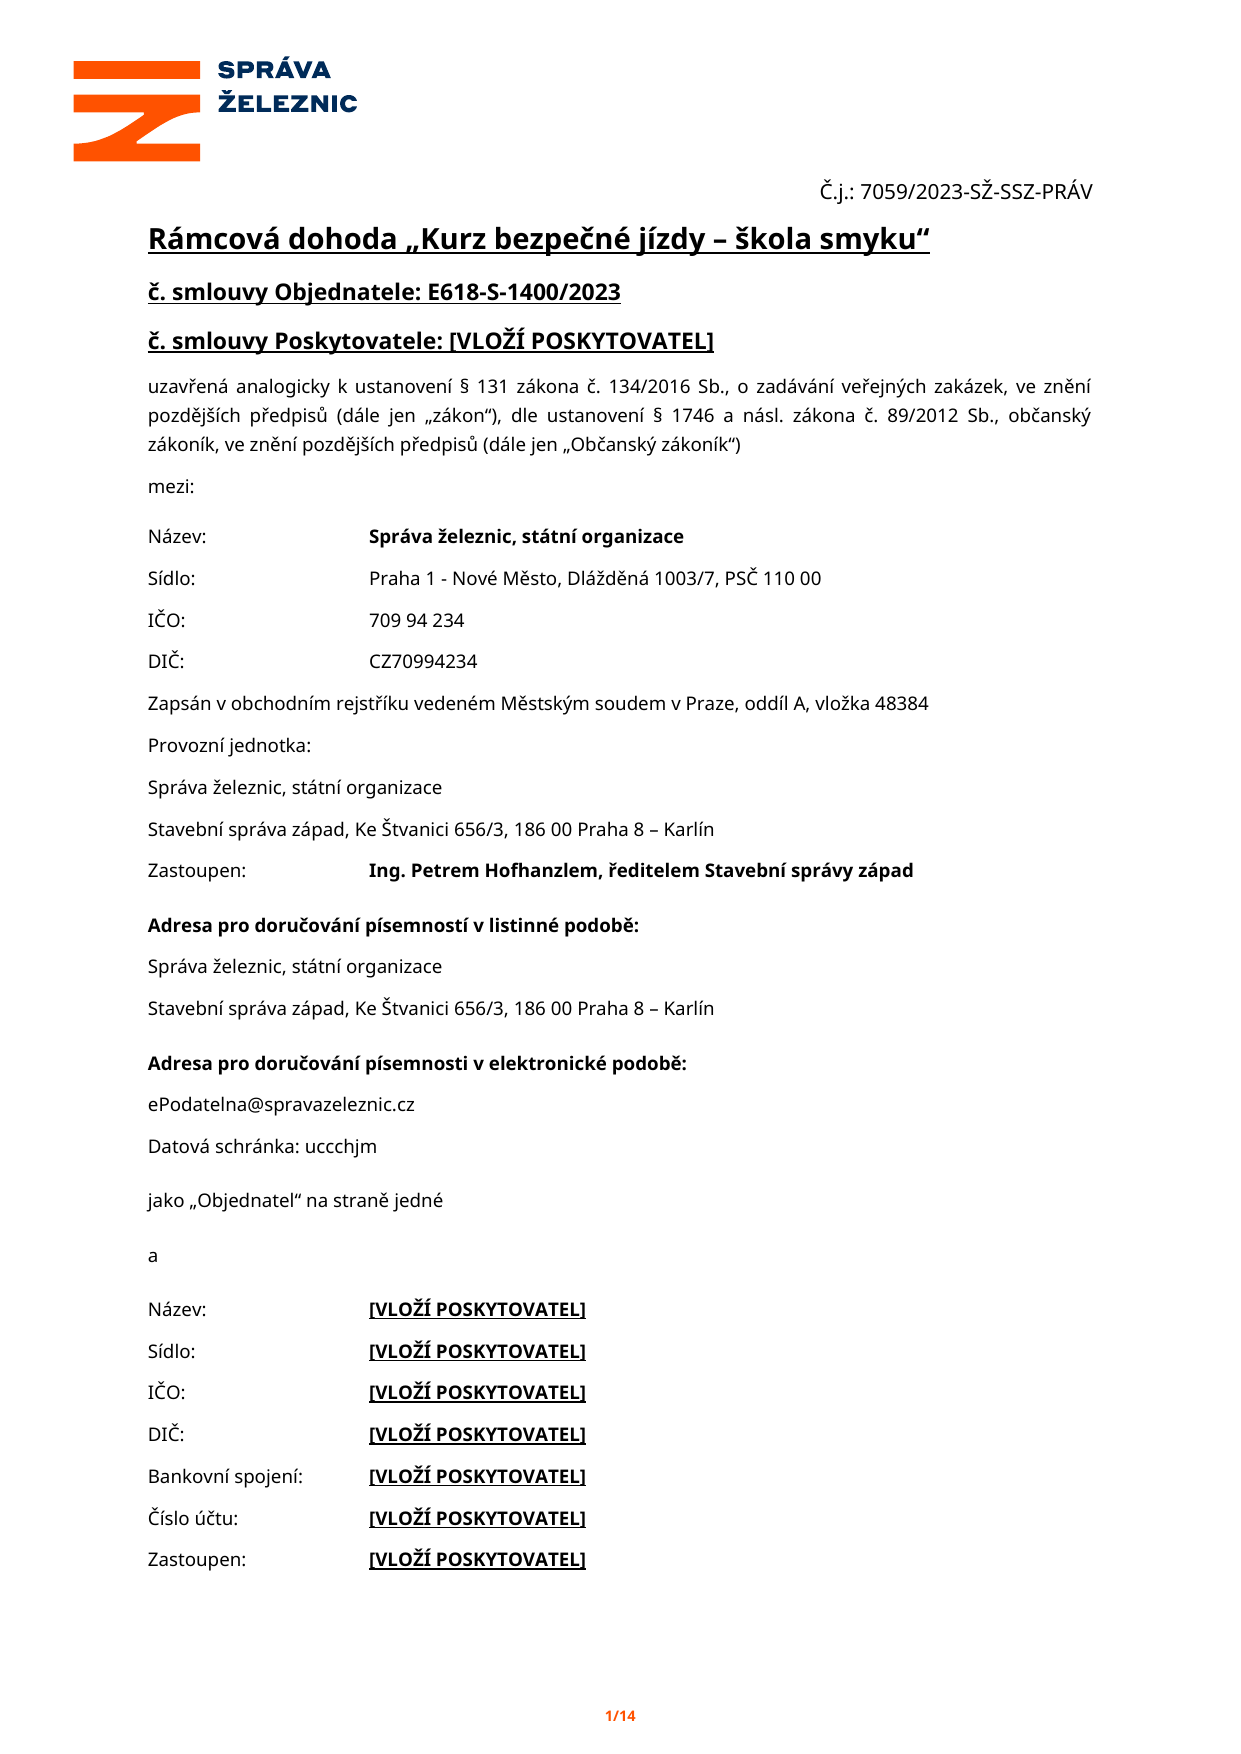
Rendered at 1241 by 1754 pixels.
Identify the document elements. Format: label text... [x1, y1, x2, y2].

text Stavební správa západ, Ke Štvanici 656/3, 186 00 Praha 8 – Karlín [148, 816, 1092, 841]
text Provozní jednotka: [148, 732, 1092, 758]
text jako „Objednatel“ na straně jedné [148, 1188, 1092, 1213]
text Sídlo: [VLOŽÍ POSKYTOVATEL] [148, 1338, 1092, 1363]
text Název: [VLOŽÍ POSKYTOVATEL] [148, 1296, 1092, 1322]
text DIČ: CZ70994234 [148, 649, 1092, 674]
text Zastoupen: Ing. Petrem Hofhanzlem, ředitelem Stavební správy západ [148, 858, 1092, 883]
text uzavřená analogicky k ustanovení § 131 zákona č. 134/2016 Sb., o zadávání veřejných zakázek, ve znění pozdějších předpisů (dále jen „zákon“), dle ustanovení § 1746 a násl. zákona č. 89/2012 Sb., občanský zákoník, ve znění pozdějších předpisů (dále jen „Občanský zákoník“) [148, 373, 1092, 457]
text Správa železnic, státní organizace [148, 774, 1092, 800]
text Číslo účtu: [VLOŽÍ POSKYTOVATEL] [148, 1505, 1092, 1531]
text Zastoupen: [VLOŽÍ POSKYTOVATEL] [148, 1547, 1092, 1572]
text Adresa pro doručování písemnosti v elektronické podobě: [148, 1050, 1092, 1075]
text DIČ: [VLOŽÍ POSKYTOVATEL] [148, 1421, 1092, 1447]
text Bankovní spojení: [VLOŽÍ POSKYTOVATEL] [148, 1463, 1092, 1489]
text ePodatelna@spravazeleznic.cz [148, 1092, 1092, 1117]
text Datová schránka: uccchjm [148, 1133, 1092, 1159]
text Zapsán v obchodním rejstříku vedeném Městským soudem v Praze, oddíl A, vložka 48384 [148, 691, 1092, 716]
text a [148, 1242, 1092, 1267]
text Rámcová dohoda „Kurz bezpečné jízdy – škola smyku“ [148, 218, 1092, 258]
text č. smlouvy Objednatele: E618-S-1400/2023 [148, 276, 1092, 307]
text mezi: [148, 473, 1092, 499]
text č. smlouvy Poskytovatele: [VLOŽÍ POSKYTOVATEL] [148, 325, 1092, 356]
text Sídlo: Praha 1 - Nové Město, Dlážděná 1003/7, PSČ 110 00 [148, 565, 1092, 591]
text Adresa pro doručování písemností v listinné podobě: [148, 912, 1092, 937]
text Správa železnic, státní organizace [148, 954, 1092, 979]
text Název: Správa železnic, státní organizace [148, 523, 1092, 549]
text IČO: [VLOŽÍ POSKYTOVATEL] [148, 1380, 1092, 1405]
text IČO: 709 94 234 [148, 607, 1092, 633]
text Stavební správa západ, Ke Štvanici 656/3, 186 00 Praha 8 – Karlín [148, 996, 1092, 1021]
